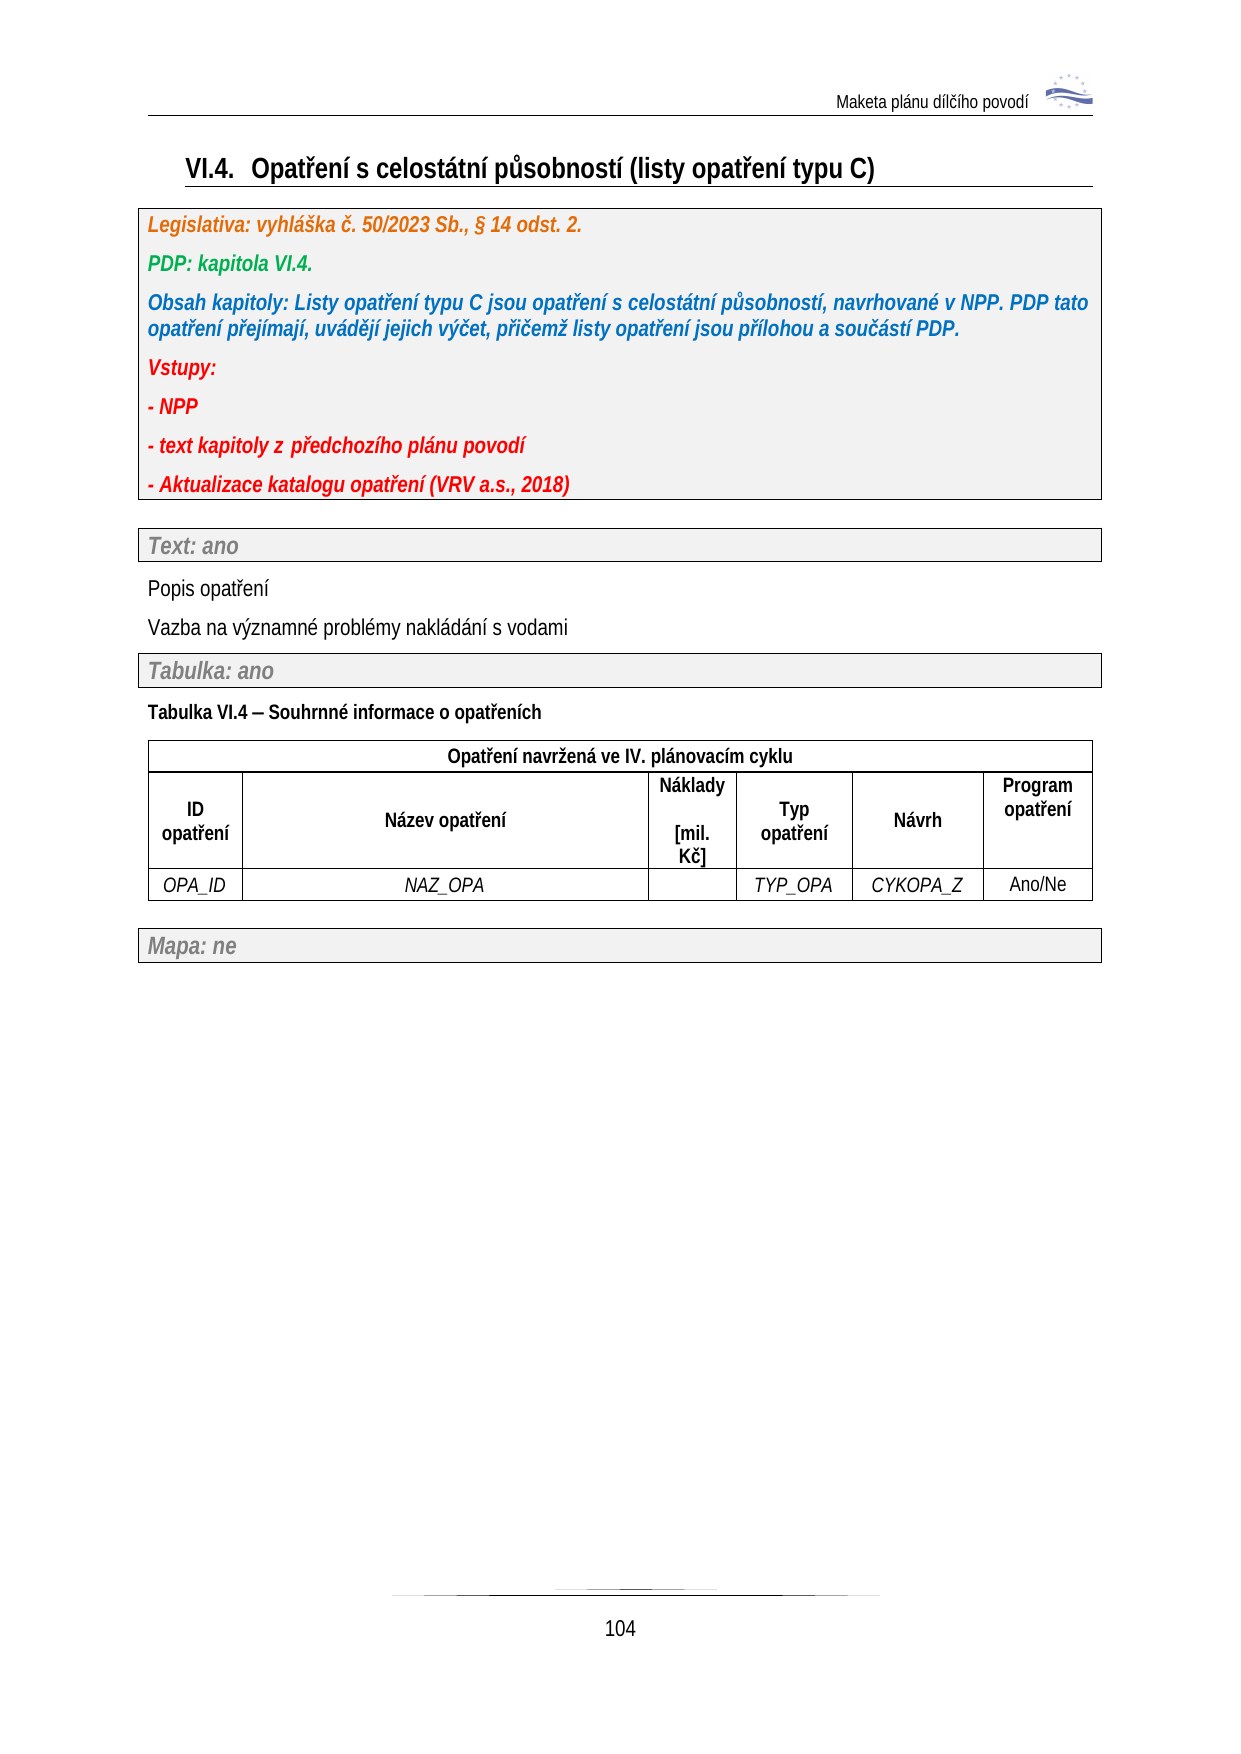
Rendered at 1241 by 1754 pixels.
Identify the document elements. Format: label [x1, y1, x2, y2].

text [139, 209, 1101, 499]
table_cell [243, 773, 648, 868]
picture [1045, 73, 1093, 109]
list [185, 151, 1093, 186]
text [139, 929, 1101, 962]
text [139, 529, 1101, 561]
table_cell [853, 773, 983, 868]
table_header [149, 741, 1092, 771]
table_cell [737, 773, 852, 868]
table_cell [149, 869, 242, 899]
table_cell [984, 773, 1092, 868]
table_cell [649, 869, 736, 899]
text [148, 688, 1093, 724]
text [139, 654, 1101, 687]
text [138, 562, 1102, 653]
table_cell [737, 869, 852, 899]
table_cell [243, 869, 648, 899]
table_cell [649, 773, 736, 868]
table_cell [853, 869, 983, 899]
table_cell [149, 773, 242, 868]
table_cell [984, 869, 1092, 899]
